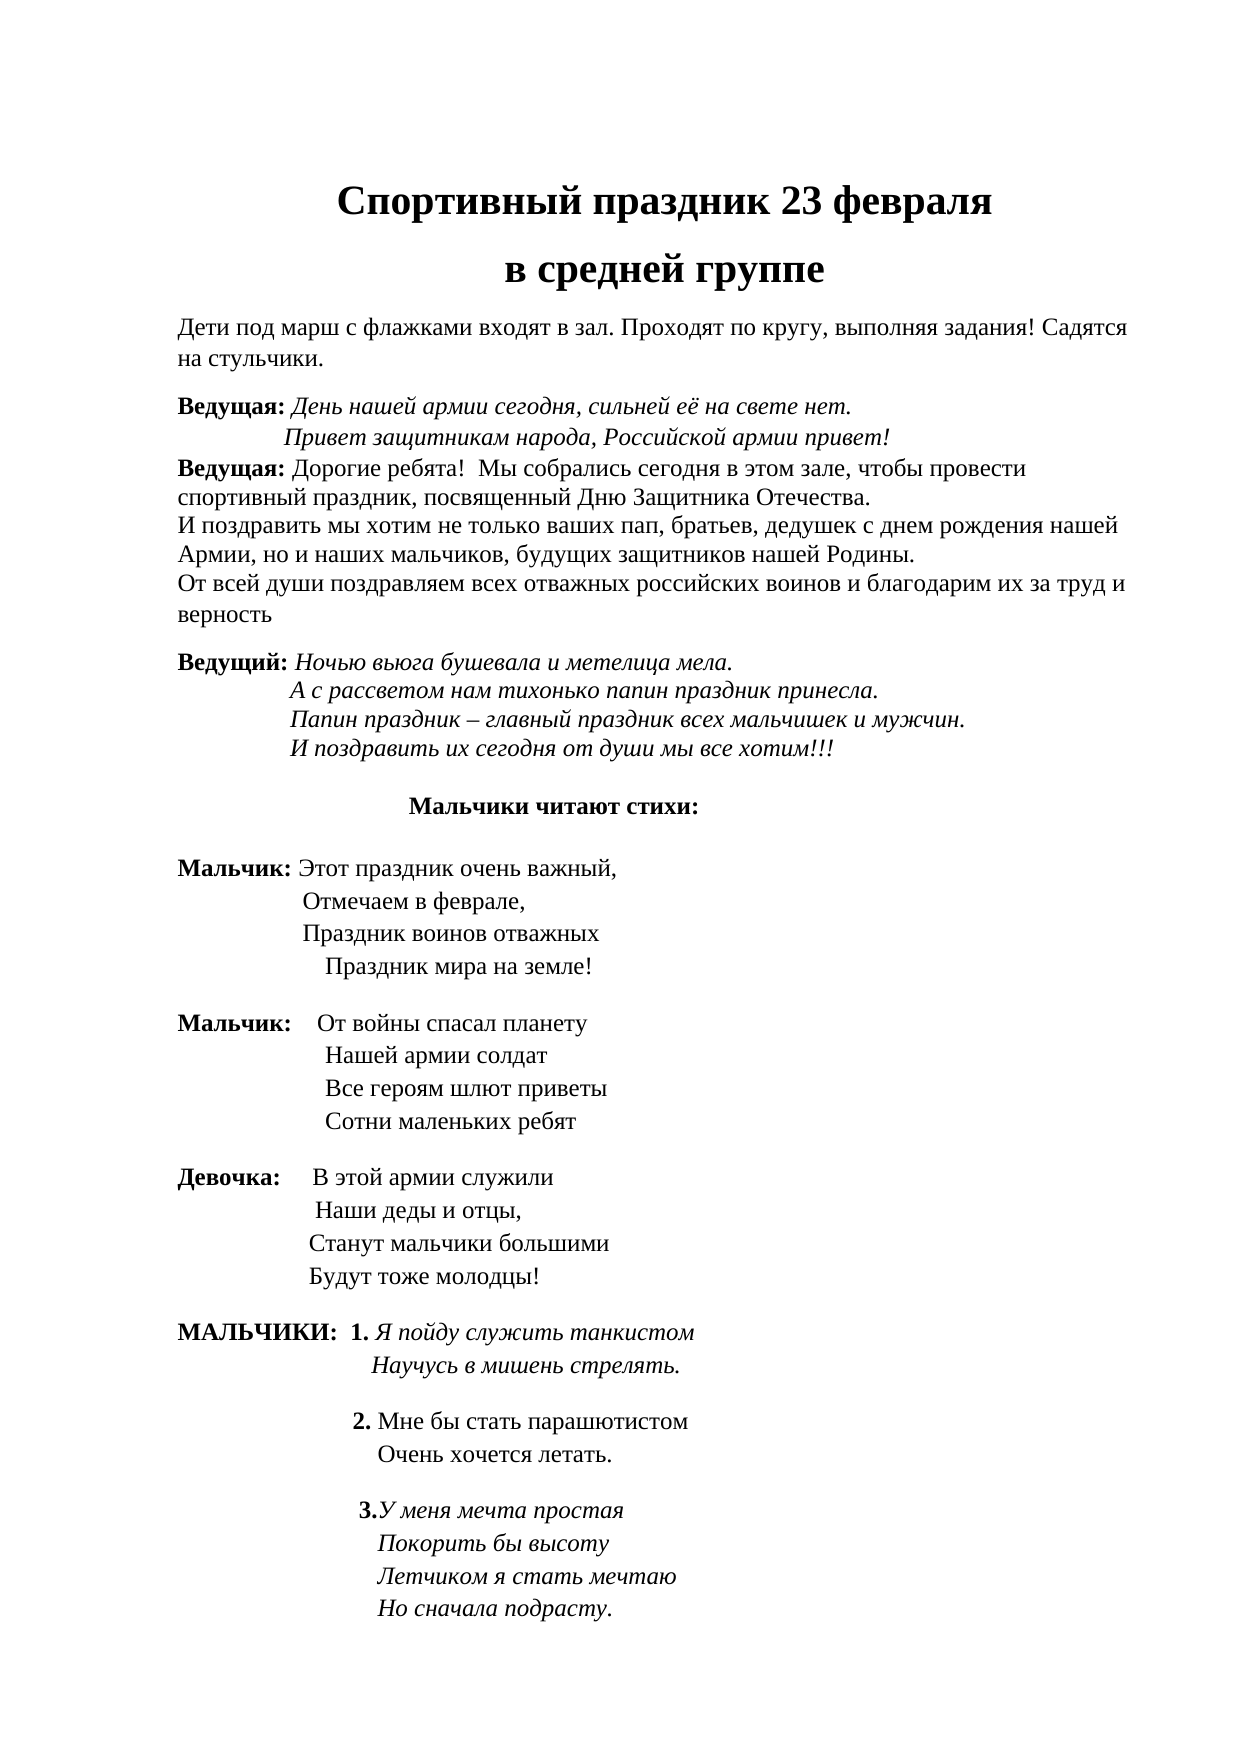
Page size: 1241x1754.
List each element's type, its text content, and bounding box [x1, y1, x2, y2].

text Сотни маленьких ребят [177, 1102, 1152, 1135]
text Ведущий: Ночью вьюга бушевала и метелица мела. [177, 647, 1152, 676]
text Покорить бы высоту [177, 1524, 1152, 1557]
text Ведущая: Дорогие ребята! Мы собрались сегодня в этом зале, чтобы провести спортивный праздник, посвященный Дню Защитника Отечества. [177, 453, 1152, 511]
text Мальчики читают стихи: [177, 791, 1152, 820]
text Все героям шлют приветы [177, 1069, 1152, 1102]
text И поздравить их сегодня от души мы все хотим!!! [177, 733, 1152, 762]
text 2. Мне бы стать парашютистом [177, 1402, 1152, 1435]
text Очень хочется летать. [177, 1435, 1152, 1468]
text Летчиком я стать мечтаю [177, 1557, 1152, 1589]
text Отмечаем в феврале, [177, 882, 1152, 914]
text Будут тоже молодцы! [177, 1257, 1152, 1289]
text И поздравить мы хотим не только ваших пап, братьев, дедушек с днем рождения нашей Армии, но и наших мальчиков, будущих защитников нашей Родины. [177, 511, 1152, 568]
text Дети под марш с флажками входят в зал. Проходят по кругу, выполняя задания! Садятся на стульчики. [177, 312, 1152, 372]
text МАЛЬЧИКИ: 1. Я пойду служить танкистом [177, 1313, 1152, 1346]
text Мальчик: От войны спасал планету [177, 1003, 1152, 1036]
text Ведущая: День нашей армии сегодня, сильней её на свете нет. [177, 391, 1152, 420]
text Мальчик: Этот праздник очень важный, [177, 849, 1152, 882]
text Научусь в мишень стрелять. [177, 1346, 1152, 1378]
text 3.У меня мечта простая [177, 1491, 1152, 1524]
text в средней группе [177, 244, 1152, 292]
text Спортивный праздник 23 февраля [177, 176, 1152, 223]
text Папин праздник – главный праздник всех мальчишек и мужчин. [177, 704, 1152, 733]
text Станут мальчики большими [177, 1224, 1152, 1257]
text А с рассветом нам тихонько папин праздник принесла. [177, 676, 1152, 704]
text Девочка: В этой армии служили [177, 1158, 1152, 1191]
text Праздник мира на земле! [177, 947, 1152, 980]
text От всей души поздравляем всех отважных российских воинов и благодарим их за труд и верность [177, 568, 1152, 628]
text Привет защитникам народа, Российской армии привет! [177, 422, 1152, 451]
text Но сначала подрасту. [177, 1589, 1152, 1622]
text Нашей армии солдат [177, 1036, 1152, 1069]
text Наши деды и отцы, [177, 1191, 1152, 1224]
text Праздник воинов отважных [177, 914, 1152, 947]
